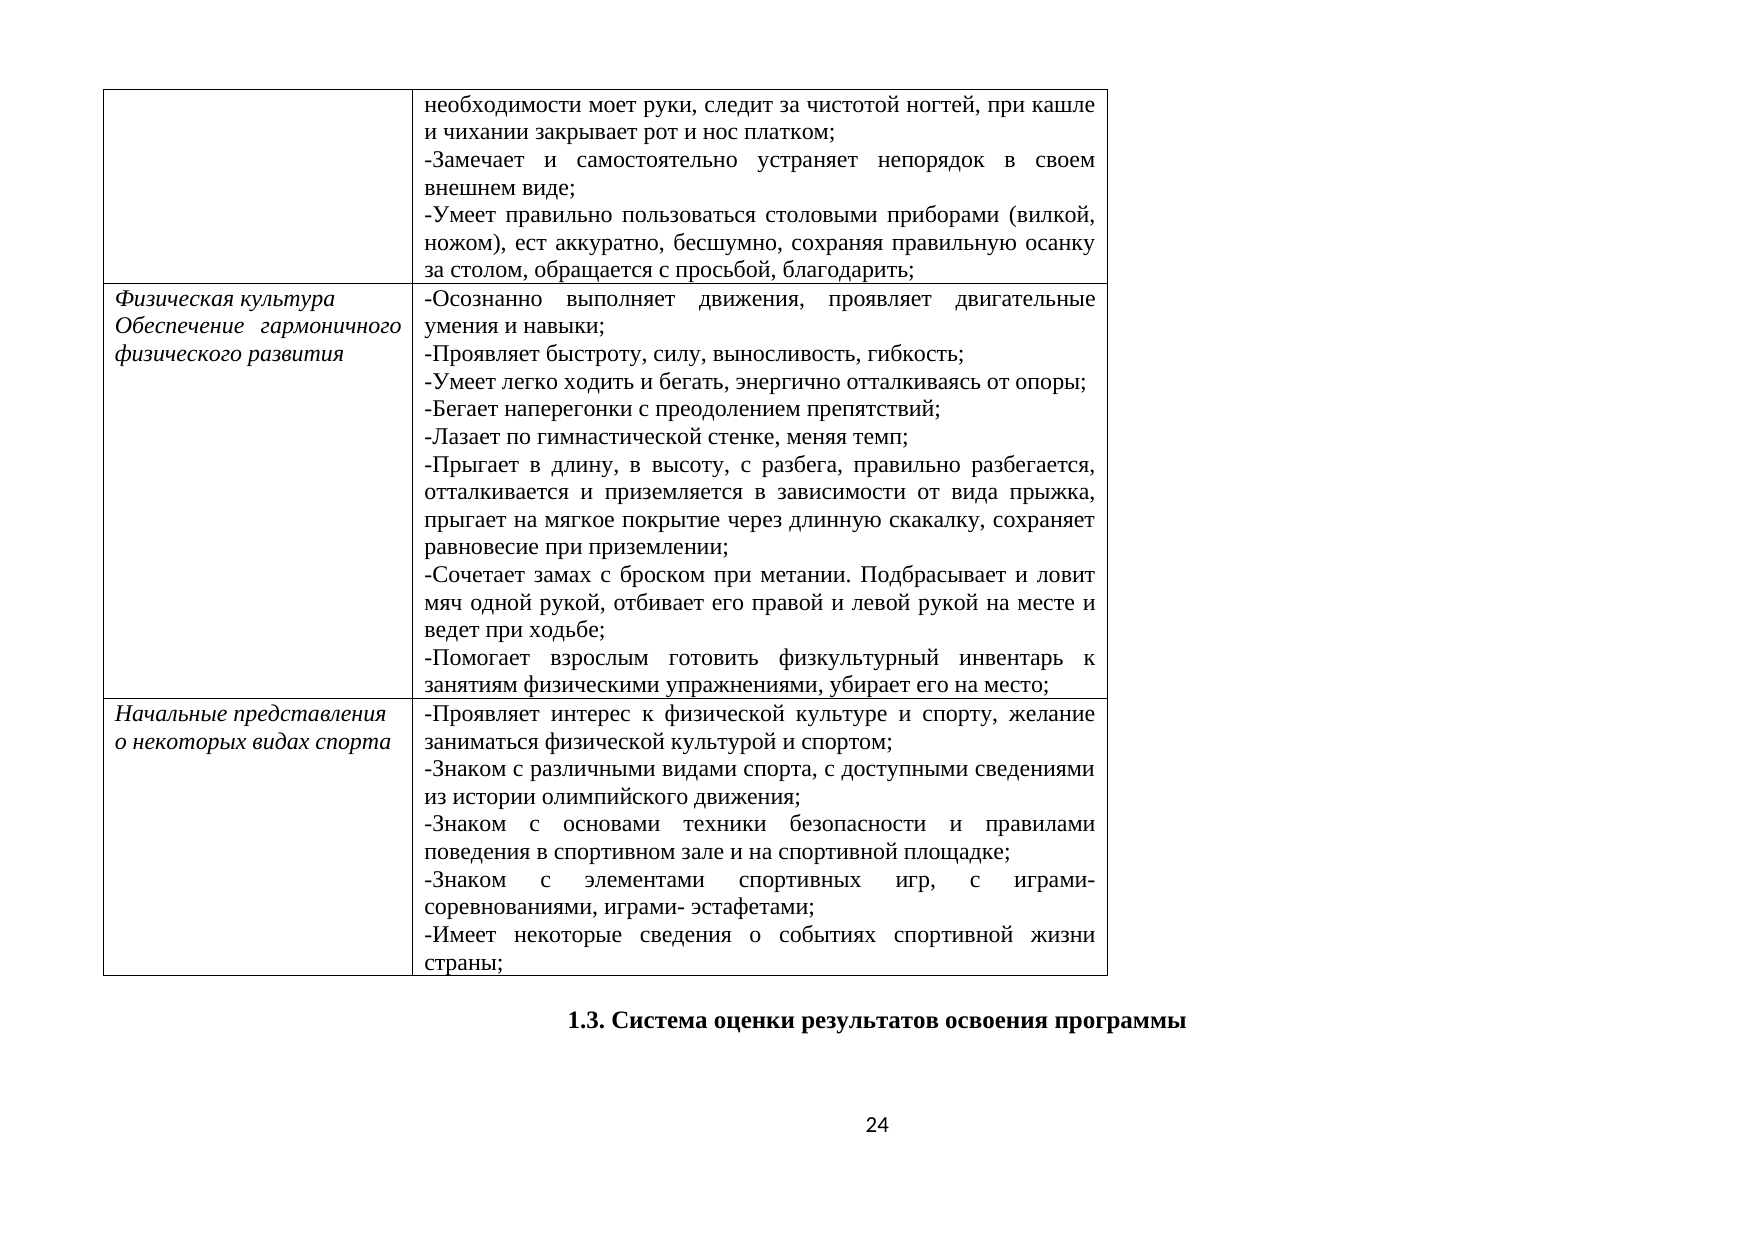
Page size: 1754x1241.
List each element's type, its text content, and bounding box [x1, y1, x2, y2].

table_cell -Осознанно выполняет движения, проявляет двигательные умения и навыки; -Проявляет быстроту, силу, выносливость, гибкость; -Умеет легко ходить и бегать, энергично отталкиваясь от опоры; -Бегает наперегонки с преодолением препятствий; -Лазает по гимнастической стенке, меняя темп; -Прыгает в длину, в высоту, с разбега, правильно разбегается, отталкивается и приземляется в зависимости от вида прыжка, прыгает на мягкое покрытие через длинную скакалку, сохраняет равновесие при приземлении; -Сочетает замах с броском при метании. Подбрасывает и ловит мяч одной рукой, отбивает его правой и левой рукой на месте и ведет при ходьбе; -Помогает взрослым готовить физкультурный инвентарь к занятиям физическими упражнениями, убирает его на место; [413, 284, 1107, 698]
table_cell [413, 90, 1107, 283]
table_cell Физическая культура Обеспечение гармоничного физического развития [104, 284, 412, 698]
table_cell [104, 90, 412, 283]
table_cell -Проявляет интерес к физической культуре и спорту, желание заниматься физической культурой и спортом; -Знаком с различными видами спорта, с доступными сведениями из истории олимпийского движения; -Знаком с основами техники безопасности и правилами поведения в спортивном зале и на спортивной площадке; -Знаком с элементами спортивных игр, с играми-соревнованиями, играми- эстафетами; -Имеет некоторые сведения о событиях спортивной жизни страны; [413, 699, 1107, 975]
table_cell Начальные представления о некоторых видах спорта [104, 699, 412, 975]
text 1.3. Система оценки результатов освоения программы [118, 1005, 1636, 1034]
